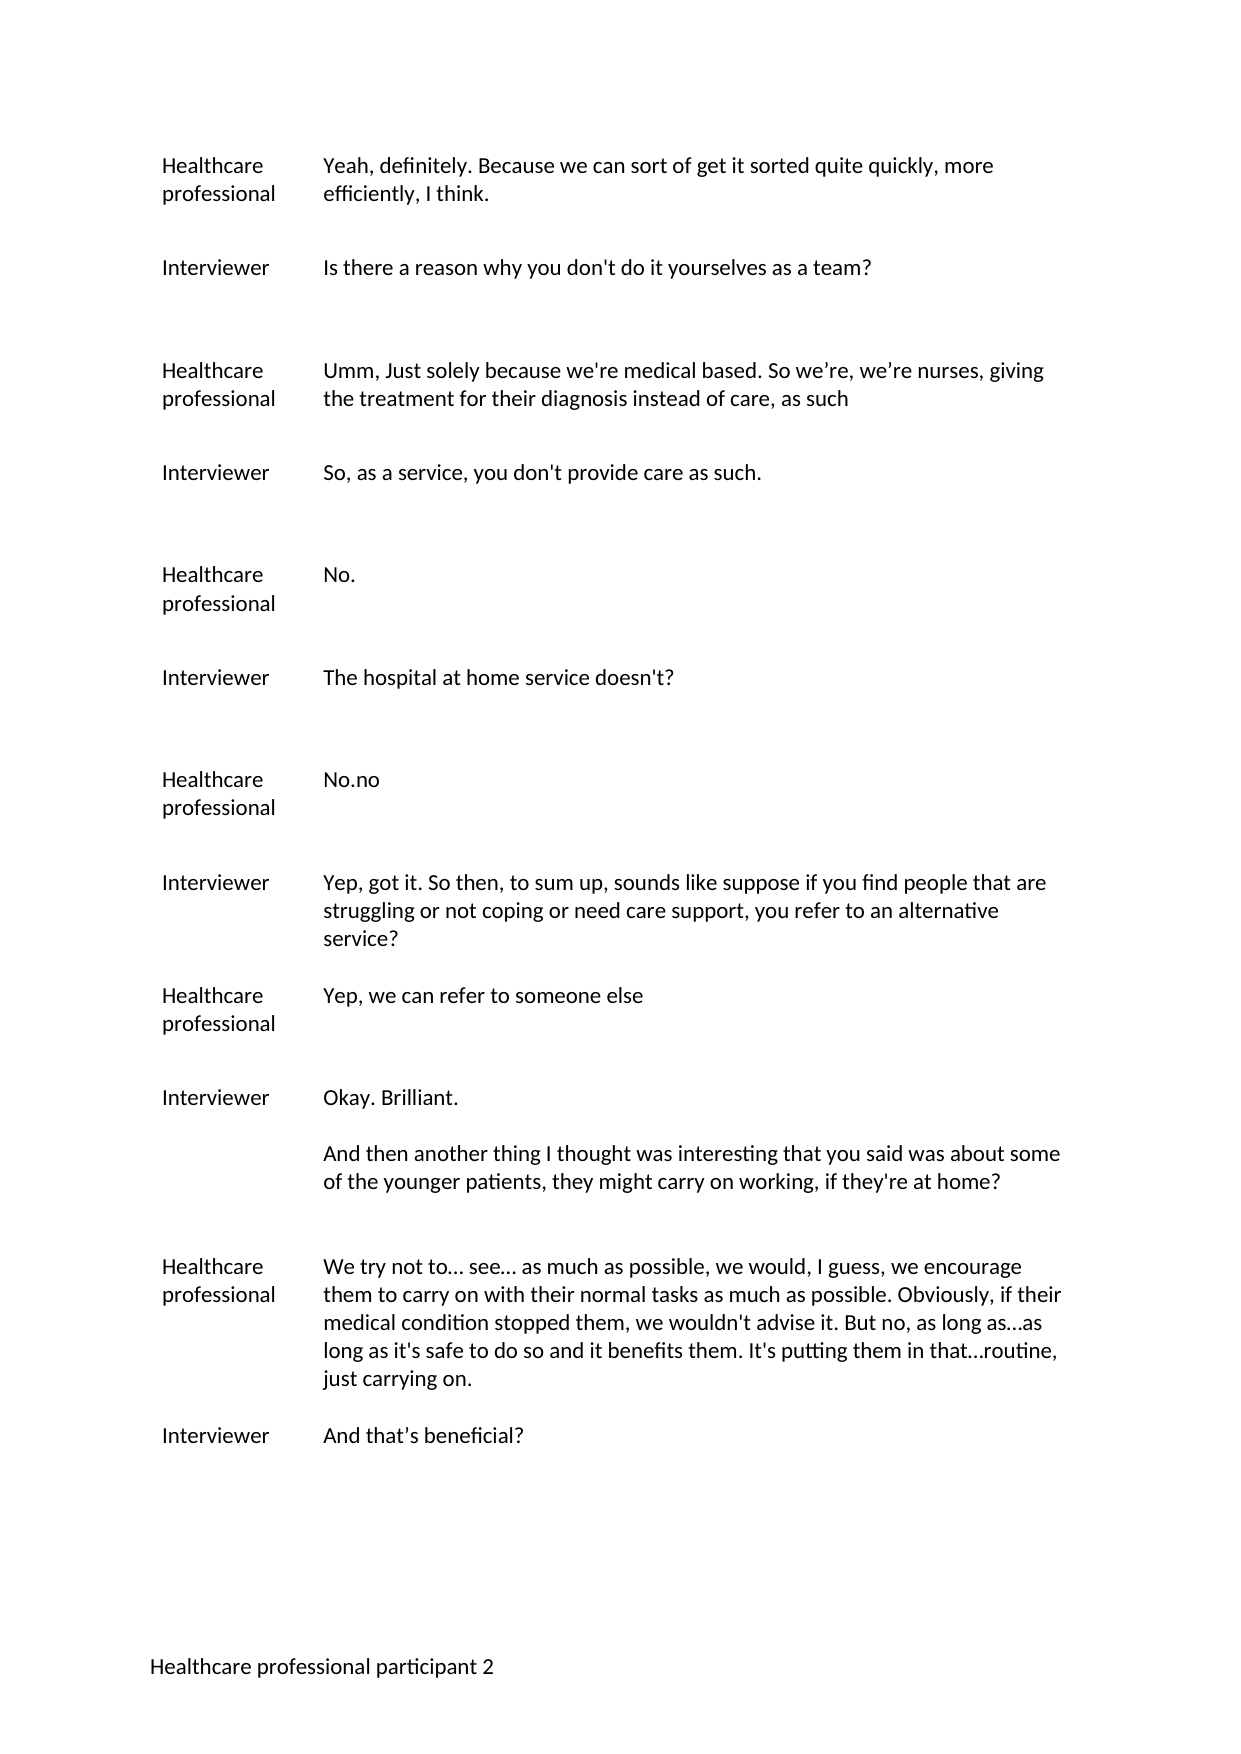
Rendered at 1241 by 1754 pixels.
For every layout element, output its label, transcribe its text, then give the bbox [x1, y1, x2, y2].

table_cell Interviewer [151, 868, 311, 980]
table_cell The hospital at home service doesn't? [312, 663, 1087, 764]
table_cell Yep, we can refer to someone else [312, 981, 1087, 1082]
table_cell We try not to… see… as much as possible, we would, I guess, we encourage them to carry on with their normal tasks as much as possible. Obviously, if their medical condition stopped them, we wouldn't advise it. But no, as long as…as long as it's safe to do so and it benefits them. It's putting them in that…routine, just carrying on. [312, 1253, 1087, 1421]
table_cell Yeah, definitely. Because we can sort of get it sorted quite quickly, more efficiently, I think. [312, 151, 1087, 252]
table_cell Healthcare professional [151, 765, 311, 867]
table_cell Interviewer [151, 663, 311, 764]
table_cell Interviewer [151, 1422, 311, 1523]
table_cell Healthcare professional [151, 151, 311, 252]
table_cell Interviewer [151, 1083, 311, 1251]
table_cell Interviewer [151, 458, 311, 559]
table_cell Yep, got it. So then, to sum up, sounds like suppose if you find people that are struggling or not coping or need care support, you refer to an alternative service? [312, 868, 1087, 980]
table_cell And that’s beneficial? [312, 1422, 1087, 1523]
table_cell Healthcare professional [151, 981, 311, 1082]
table_cell No. [312, 561, 1087, 662]
table_cell Umm, Just solely because we're medical based. So we’re, we’re nurses, giving the treatment for their diagnosis instead of care, as such [312, 356, 1087, 457]
table_cell Healthcare professional [151, 1253, 311, 1421]
table_cell No.no [312, 765, 1087, 867]
table_cell Healthcare professional [151, 561, 311, 662]
table_cell Interviewer [151, 254, 311, 355]
table_cell Healthcare professional [151, 356, 311, 457]
table_cell Okay. Brilliant. And then another thing I thought was interesting that you said was about some of the younger patients, they might carry on working, if they're at home? [312, 1083, 1087, 1251]
table_cell Is there a reason why you don't do it yourselves as a team? [312, 254, 1087, 355]
table_cell So, as a service, you don't provide care as such. [312, 458, 1087, 559]
